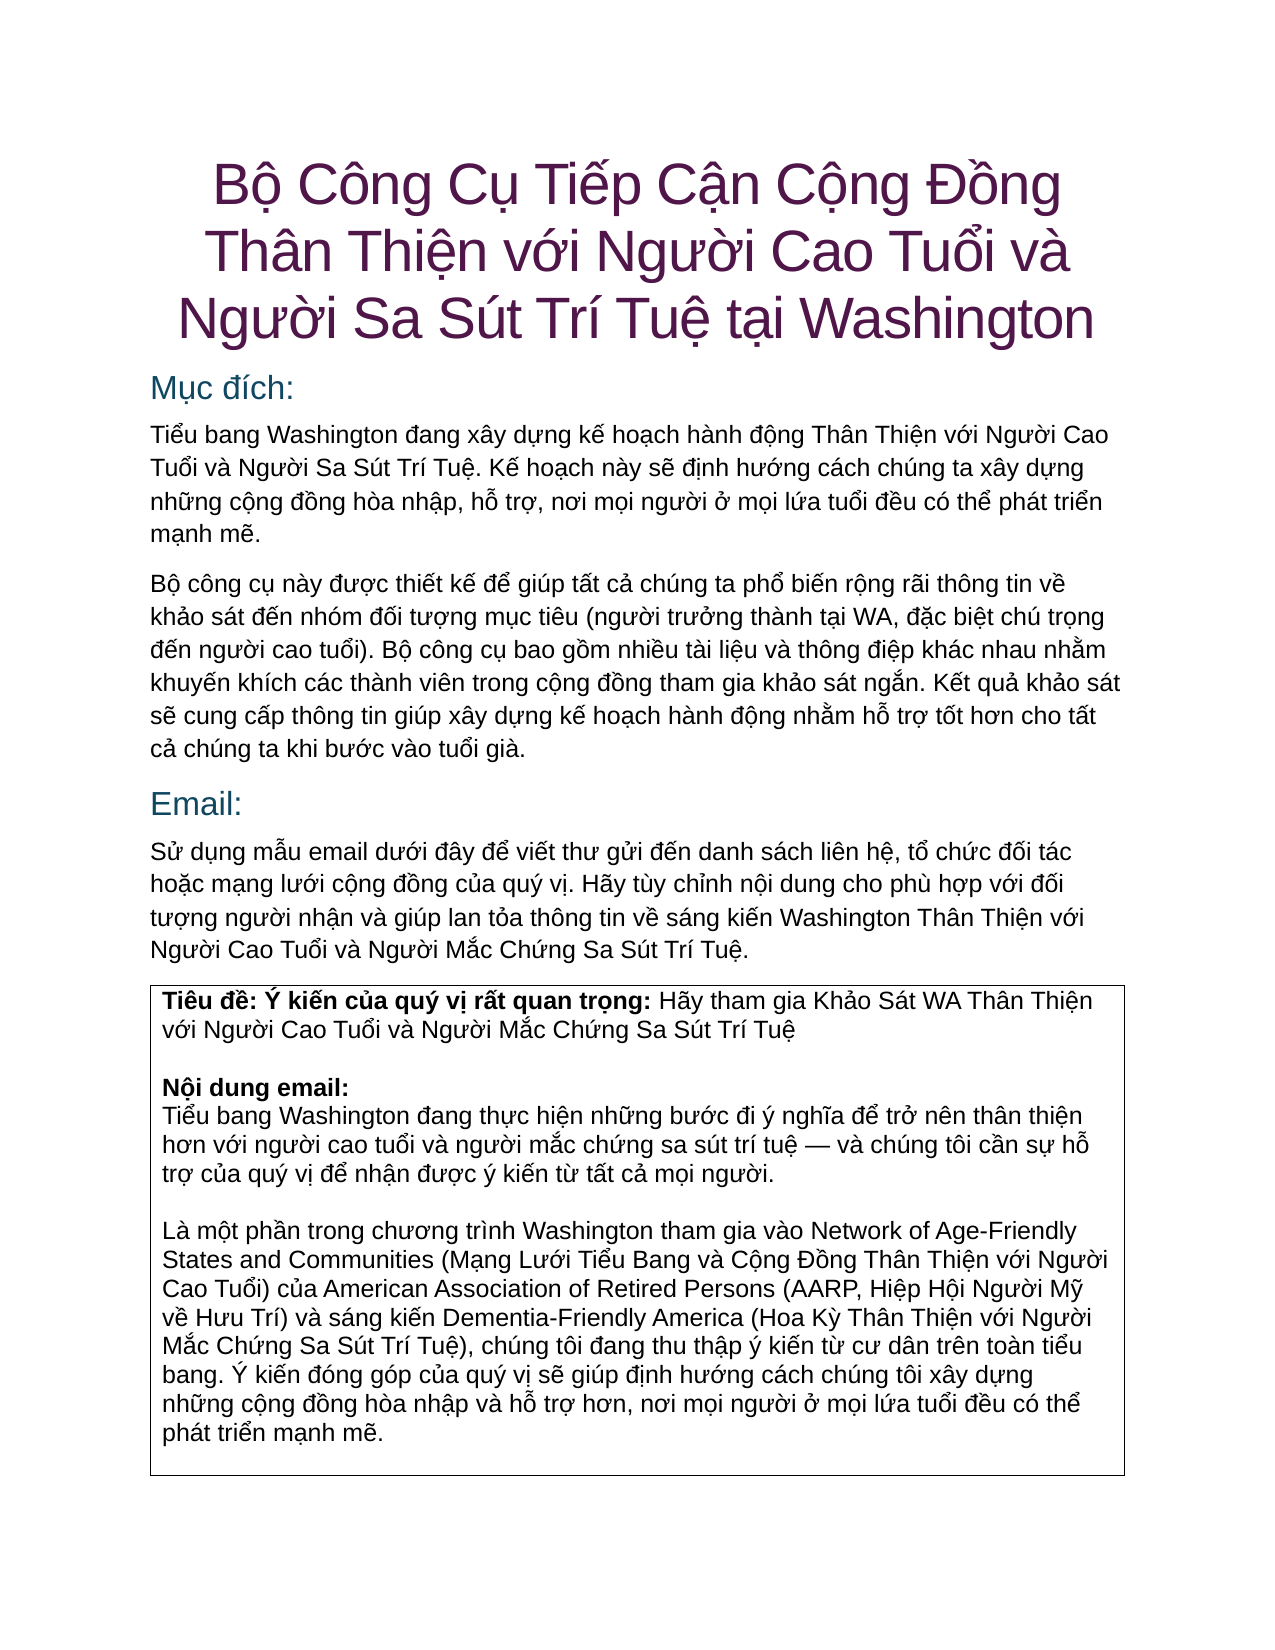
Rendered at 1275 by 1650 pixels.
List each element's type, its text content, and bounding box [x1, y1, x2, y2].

title Bộ Công Cụ Tiếp Cận Cộng Đồng Thân Thiện với Người Cao Tuổi và Người Sa Sút Trí Tuệ tại Washington [150, 150, 1125, 351]
subtitle Mục đích: [150, 368, 1125, 406]
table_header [151, 986, 1124, 1475]
text Bộ công cụ này được thiết kế để giúp tất cả chúng ta phổ biến rộng rãi thông tin về khảo sát đến nhóm đối tượng mục tiêu (người trưởng thành tại WA, đặc biệt chú trọng đến người cao tuổi). Bộ công cụ bao gồm nhiều tài liệu và thông điệp khác nhau nhằm khuyến khích các thành viên trong cộng đồng tham gia khảo sát ngắn. Kết quả khảo sát sẽ cung cấp thông tin giúp xây dựng kế hoạch hành động nhằm hỗ trợ tốt hơn cho tất cả chúng ta khi bước vào tuổi già. [150, 569, 1125, 763]
text Tiểu bang Washington đang xây dựng kế hoạch hành động Thân Thiện với Người Cao Tuổi và Người Sa Sút Trí Tuệ. Kế hoạch này sẽ định hướng cách chúng ta xây dựng những cộng đồng hòa nhập, hỗ trợ, nơi mọi người ở mọi lứa tuổi đều có thể phát triển mạnh mẽ. [150, 420, 1125, 548]
subtitle Email: [150, 784, 1125, 822]
text Sử dụng mẫu email dưới đây để viết thư gửi đến danh sách liên hệ, tổ chức đối tác hoặc mạng lưới cộng đồng của quý vị. Hãy tùy chỉnh nội dung cho phù hợp với đối tượng người nhận và giúp lan tỏa thông tin về sáng kiến Washington Thân Thiện với Người Cao Tuổi và Người Mắc Chứng Sa Sút Trí Tuệ. [150, 836, 1125, 964]
